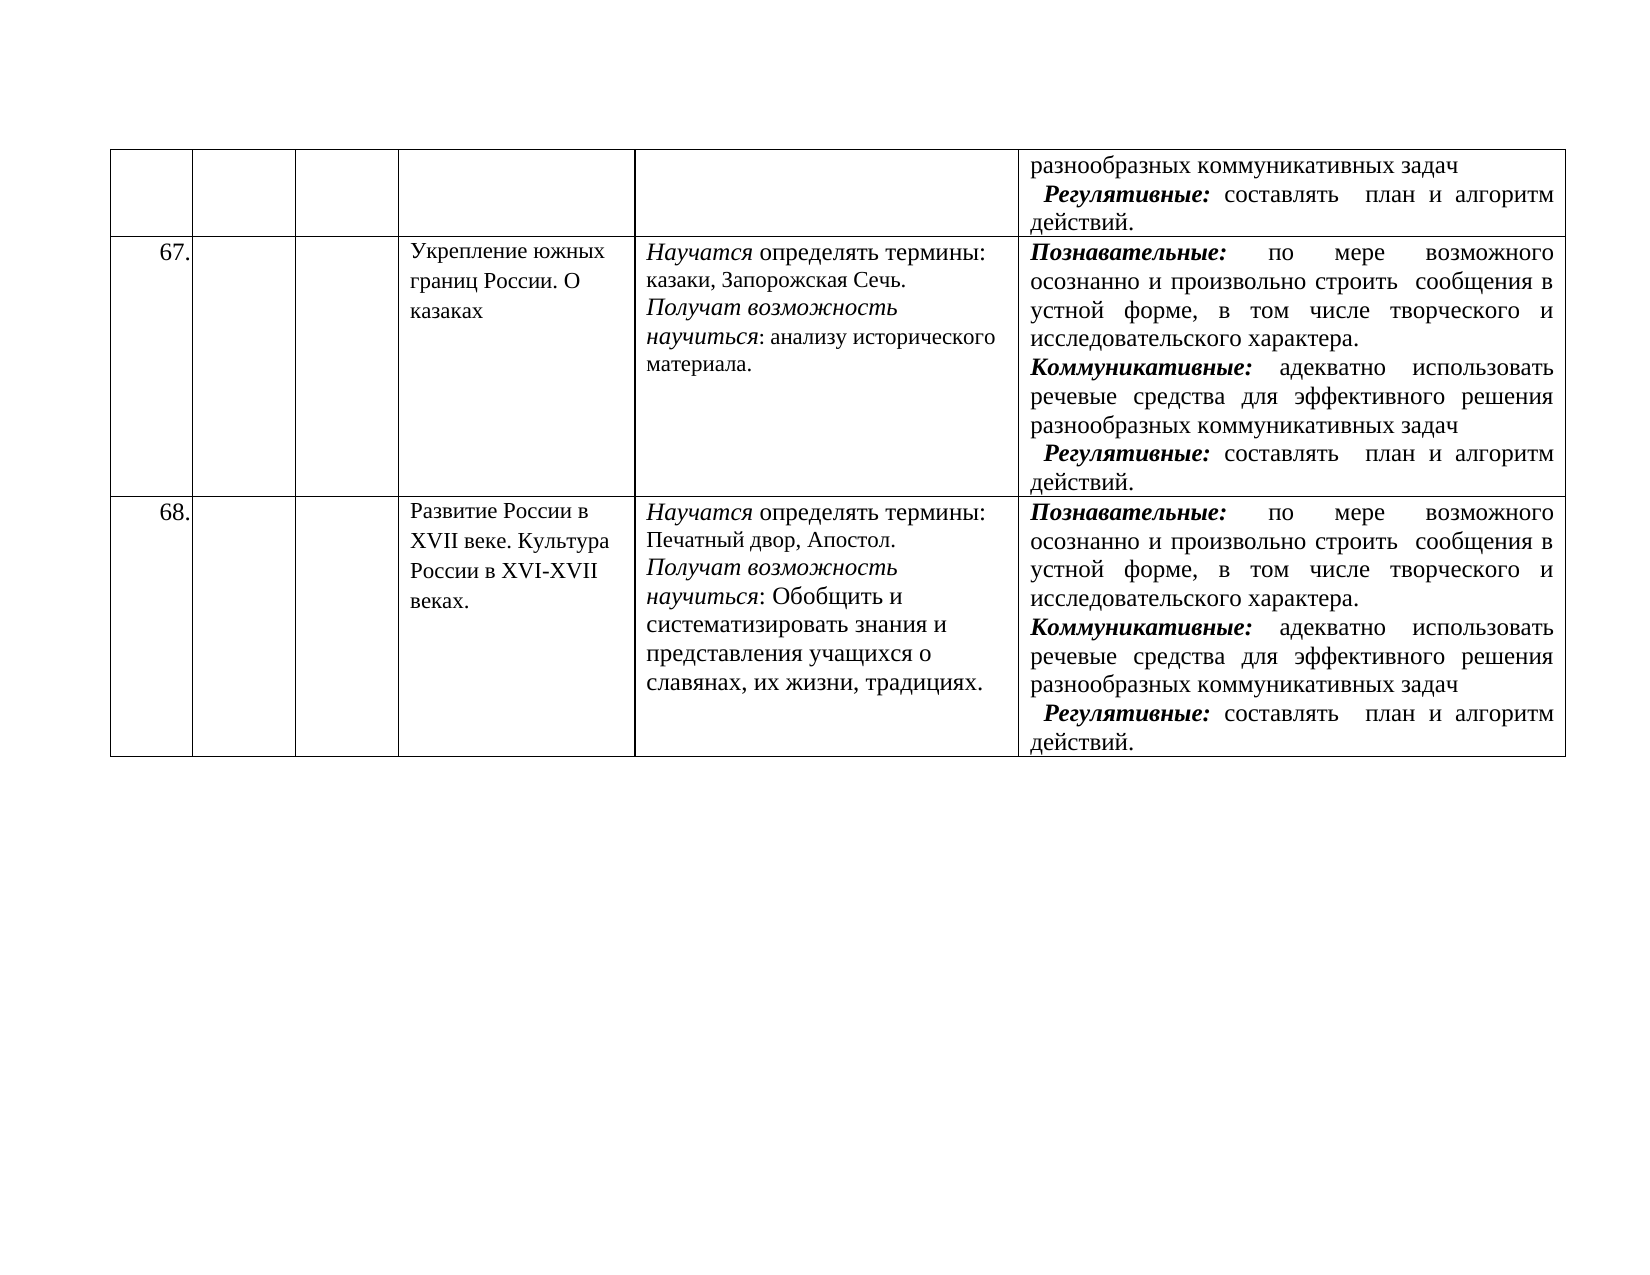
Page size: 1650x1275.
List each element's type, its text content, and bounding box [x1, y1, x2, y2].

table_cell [1019, 150, 1565, 236]
table_cell Научатся определять термины: Печатный двор, Апостол. Получат возможность научиться: Обобщить и систематизировать знания и представления учащихся о славянах, их жизни, традициях. [636, 497, 1018, 756]
table_cell Научатся определять термины: казаки, Запорожская Сечь. Получат возможность научиться: анализу исторического материала. [636, 237, 1018, 496]
table_cell [111, 237, 192, 496]
table_cell Укрепление южных границ России. О казаках [399, 237, 634, 496]
table_cell [193, 497, 295, 756]
table_cell [296, 237, 398, 496]
table_cell [193, 237, 295, 496]
table_cell [111, 150, 192, 236]
table_cell Развитие России в XVII веке. Культура России в XVI-XVII веках. [399, 497, 634, 756]
table_cell [111, 497, 192, 756]
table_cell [636, 150, 1018, 236]
table_cell [296, 497, 398, 756]
table_cell [296, 150, 398, 236]
table_cell [193, 150, 295, 236]
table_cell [399, 150, 634, 236]
